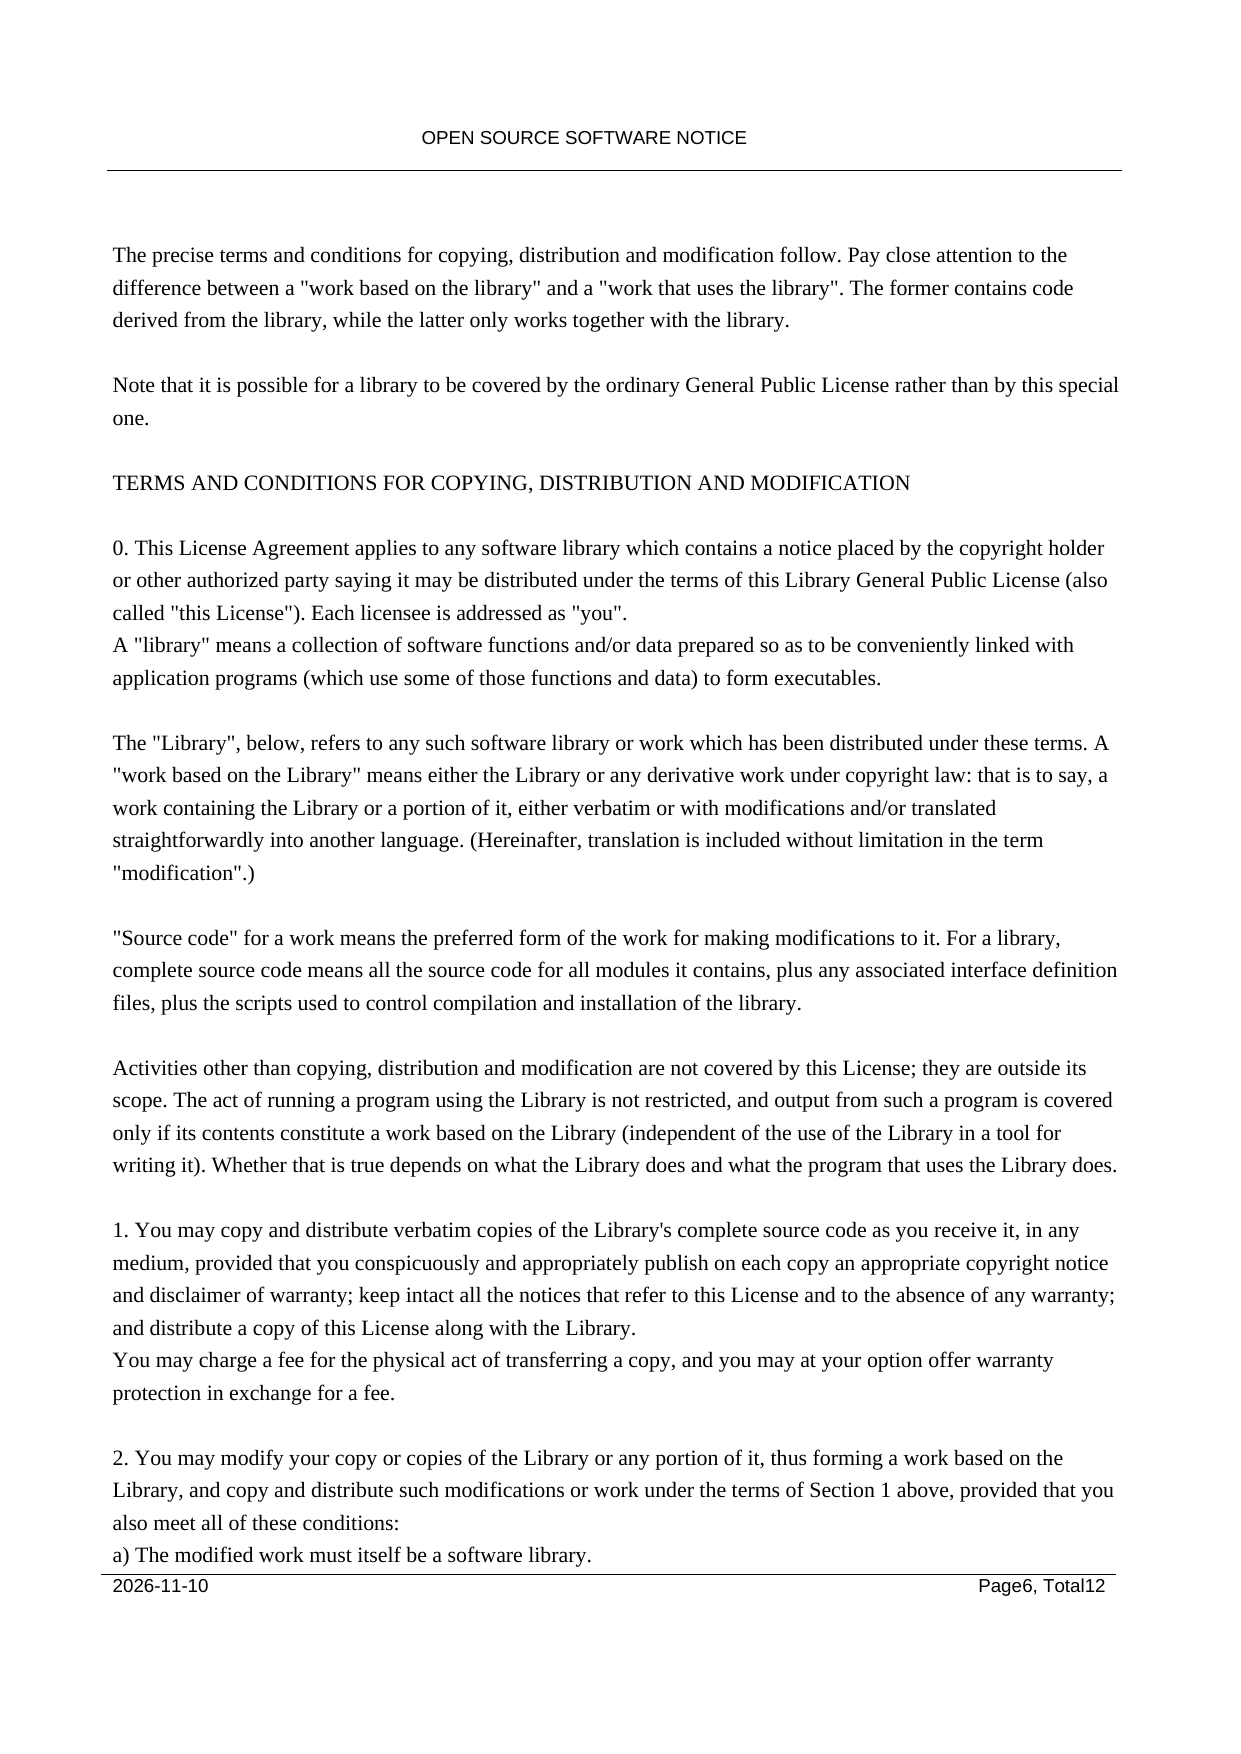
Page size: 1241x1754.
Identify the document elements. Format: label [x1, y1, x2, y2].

text [112, 206, 1128, 1571]
